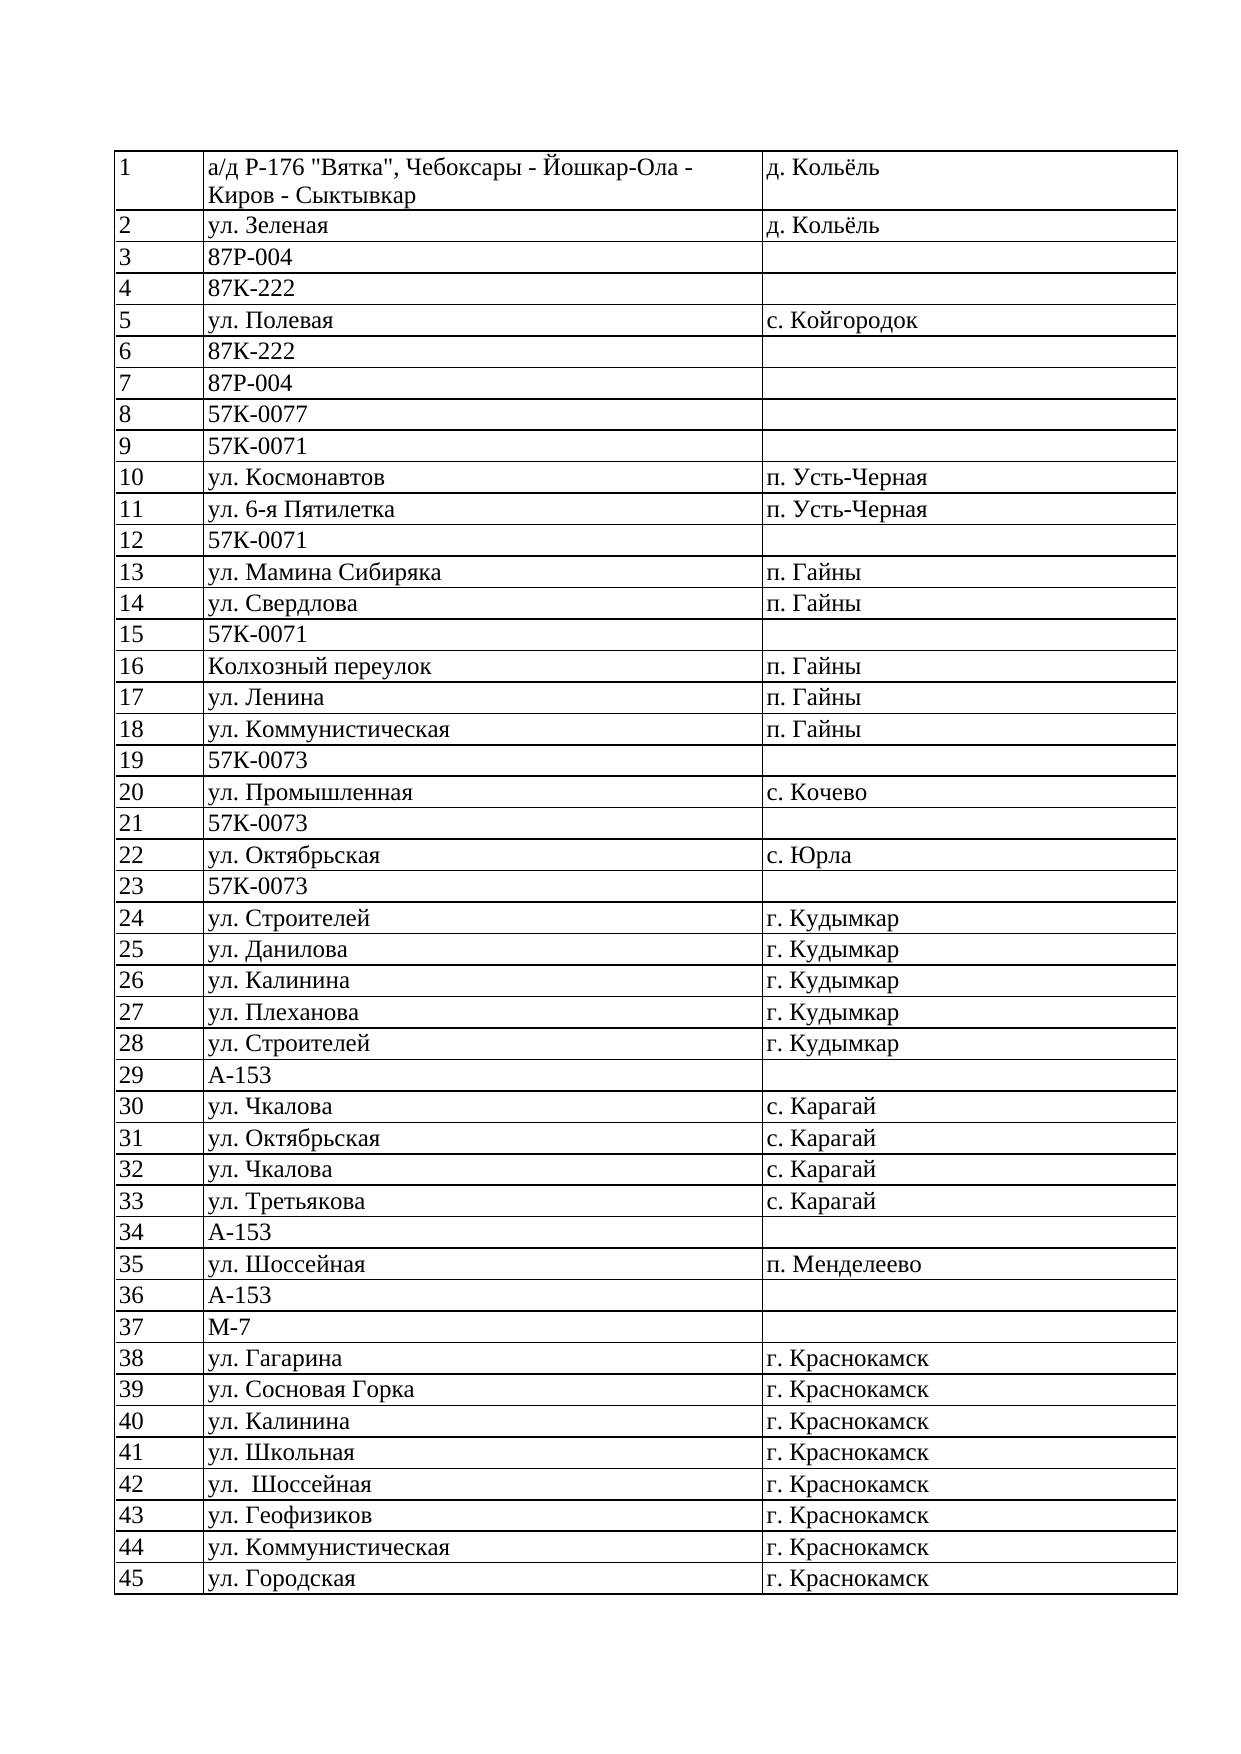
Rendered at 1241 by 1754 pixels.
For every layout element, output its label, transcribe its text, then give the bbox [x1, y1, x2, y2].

table_cell 45 [115, 1563, 203, 1593]
table_cell 41 [115, 1437, 203, 1467]
table_cell 57К-0073 [204, 871, 762, 901]
table_cell [763, 241, 1177, 272]
table_cell 26 [115, 965, 203, 996]
table_cell ул. Строителей [204, 903, 762, 933]
table_cell [763, 429, 1177, 461]
table_cell 12 [115, 525, 203, 555]
table_cell [763, 1279, 1177, 1310]
table_cell 21 [115, 808, 203, 838]
table_cell 6 [115, 336, 203, 366]
table_cell А-153 [204, 1280, 762, 1310]
table_cell ул. Шоссейная [204, 1469, 762, 1499]
table_cell 43 [115, 1500, 203, 1530]
table_cell 10 [115, 462, 203, 492]
table_cell [763, 744, 1177, 775]
table_cell г. Кудымкар [763, 1027, 1177, 1058]
table_cell ул. Чкалова [204, 1155, 762, 1184]
table_cell п. Усть-Черная [763, 492, 1177, 524]
table_cell ул. Шоссейная [204, 1249, 762, 1279]
table_cell ул. Космонавтов [204, 462, 762, 492]
table_cell ул. Зеленая [204, 211, 762, 241]
table_cell ул. Мамина Сибиряка [204, 557, 762, 587]
table_cell д. Кольёль [763, 209, 1177, 241]
table_cell 23 [115, 871, 203, 901]
table_cell ул. Промышленная [204, 777, 762, 807]
table_cell [763, 272, 1177, 303]
table_cell 57К-0073 [204, 746, 762, 775]
table_cell 25 [115, 934, 203, 964]
table_cell [763, 870, 1177, 901]
table_cell А-153 [204, 1060, 762, 1090]
table_cell с. Юрла [763, 838, 1177, 870]
table_cell ул. Калинина [204, 1406, 762, 1436]
table_cell 14 [115, 588, 203, 618]
table_cell [763, 335, 1177, 366]
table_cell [204, 152, 762, 209]
table_cell 2 [115, 210, 203, 241]
table_cell п. Гайны [763, 650, 1177, 681]
table_cell ул. Строителей [204, 1029, 762, 1058]
table_cell г. Краснокамск [763, 1342, 1177, 1373]
table_cell п. Усть-Черная [763, 461, 1177, 492]
table_cell 4 [115, 273, 203, 303]
table_cell 5 [115, 305, 203, 335]
table_cell г. Краснокамск [763, 1373, 1177, 1404]
table_cell 33 [115, 1185, 203, 1216]
table_cell [763, 1059, 1177, 1090]
table_cell 17 [115, 682, 203, 712]
table_cell [763, 1310, 1177, 1342]
table_cell 11 [115, 493, 203, 524]
table_cell ул. Калинина [204, 966, 762, 996]
table_cell п. Менделеево [763, 1247, 1177, 1279]
table_cell с. Карагай [763, 1121, 1177, 1153]
table_cell г. Кудымкар [763, 901, 1177, 933]
table_cell г. Кудымкар [763, 964, 1177, 996]
table_cell [763, 1216, 1177, 1247]
table_cell 57К-0071 [204, 525, 762, 555]
table_cell 20 [115, 776, 203, 807]
table_cell 36 [115, 1280, 203, 1310]
table_cell [763, 618, 1177, 649]
table_cell 8 [115, 399, 203, 429]
table_cell 29 [115, 1060, 203, 1090]
table_cell г. Кудымкар [763, 933, 1177, 964]
table_cell ул. Свердлова [204, 588, 762, 618]
table_cell 37 [115, 1311, 203, 1342]
table_cell г. Краснокамск [763, 1436, 1177, 1467]
table_cell 38 [115, 1343, 203, 1373]
table_cell 22 [115, 839, 203, 870]
table_cell 32 [115, 1154, 203, 1184]
table_cell ул. Ленина [204, 683, 762, 712]
table_cell 39 [115, 1374, 203, 1404]
table_cell [763, 807, 1177, 838]
table_cell ул. 6-я Пятилетка [204, 494, 762, 524]
table_cell 7 [115, 368, 203, 398]
table_cell ул. Третьякова [204, 1186, 762, 1216]
table_cell 40 [115, 1406, 203, 1436]
table_cell г. Кудымкар [763, 996, 1177, 1027]
table_cell ул. Коммунистическая [204, 1532, 762, 1562]
table_cell 44 [115, 1531, 203, 1562]
table_cell с. Карагай [763, 1184, 1177, 1216]
table_cell с. Койгородок [763, 304, 1177, 335]
table_cell г. Краснокамск [763, 1530, 1177, 1562]
table_cell 3 [115, 242, 203, 272]
table_cell ул. Школьная [204, 1438, 762, 1467]
table_cell г. Краснокамск [763, 1562, 1177, 1593]
table_cell М-7 [204, 1312, 762, 1342]
table_cell 31 [115, 1123, 203, 1153]
table_cell [763, 366, 1177, 398]
table_cell ул. Городская [204, 1563, 762, 1593]
table_cell п. Гайны [763, 555, 1177, 587]
table_cell 35 [115, 1248, 203, 1279]
table_cell 28 [115, 1028, 203, 1058]
table_cell 57К-0077 [204, 400, 762, 429]
table_cell А-153 [204, 1217, 762, 1247]
table_cell с. Кочево [763, 775, 1177, 807]
table_cell 87К-222 [204, 274, 762, 303]
table_cell 16 [115, 651, 203, 681]
table_cell Колхозный переулок [204, 651, 762, 681]
table_cell п. Гайны [763, 713, 1177, 744]
table_cell ул. Чкалова [204, 1092, 762, 1121]
table_cell ул. Полевая [204, 305, 762, 335]
table_cell 24 [115, 902, 203, 933]
table_cell 9 [115, 430, 203, 461]
table_cell 34 [115, 1217, 203, 1247]
table_cell ул. Сосновая Горка [204, 1375, 762, 1404]
table_cell 87К-222 [204, 337, 762, 366]
table_cell д. Кольёль [763, 152, 1177, 209]
table_cell 42 [115, 1469, 203, 1499]
table_cell 87Р-004 [204, 242, 762, 272]
table_cell ул. Коммунистическая [204, 714, 762, 744]
table_cell 57К-0073 [204, 808, 762, 838]
table_cell ул. Октябрьская [204, 840, 762, 870]
table_cell 15 [115, 619, 203, 649]
table_cell с. Карагай [763, 1153, 1177, 1184]
table_cell 18 [115, 714, 203, 744]
table_cell [763, 398, 1177, 429]
table_cell п. Гайны [763, 587, 1177, 618]
table_cell 87Р-004 [204, 368, 762, 398]
table_cell [763, 524, 1177, 555]
table_cell ул. Данилова [204, 934, 762, 964]
table_cell ул. Октябрьская [204, 1123, 762, 1153]
table_cell ул. Гагарина [204, 1343, 762, 1373]
table_cell 30 [115, 1091, 203, 1121]
table_cell п. Гайны [763, 681, 1177, 712]
table_cell ул. Геофизиков [204, 1501, 762, 1530]
table_cell 13 [115, 556, 203, 587]
table_cell г. Краснокамск [763, 1468, 1177, 1499]
table_cell с. Карагай [763, 1090, 1177, 1121]
table_cell 1 [115, 152, 203, 209]
table_cell г. Краснокамск [763, 1499, 1177, 1530]
table_cell г. Краснокамск [763, 1405, 1177, 1436]
table_cell 19 [115, 745, 203, 775]
table_cell 27 [115, 997, 203, 1027]
table_cell ул. Плеханова [204, 997, 762, 1027]
table_cell 57К-0071 [204, 620, 762, 649]
table_cell 57К-0071 [204, 431, 762, 461]
